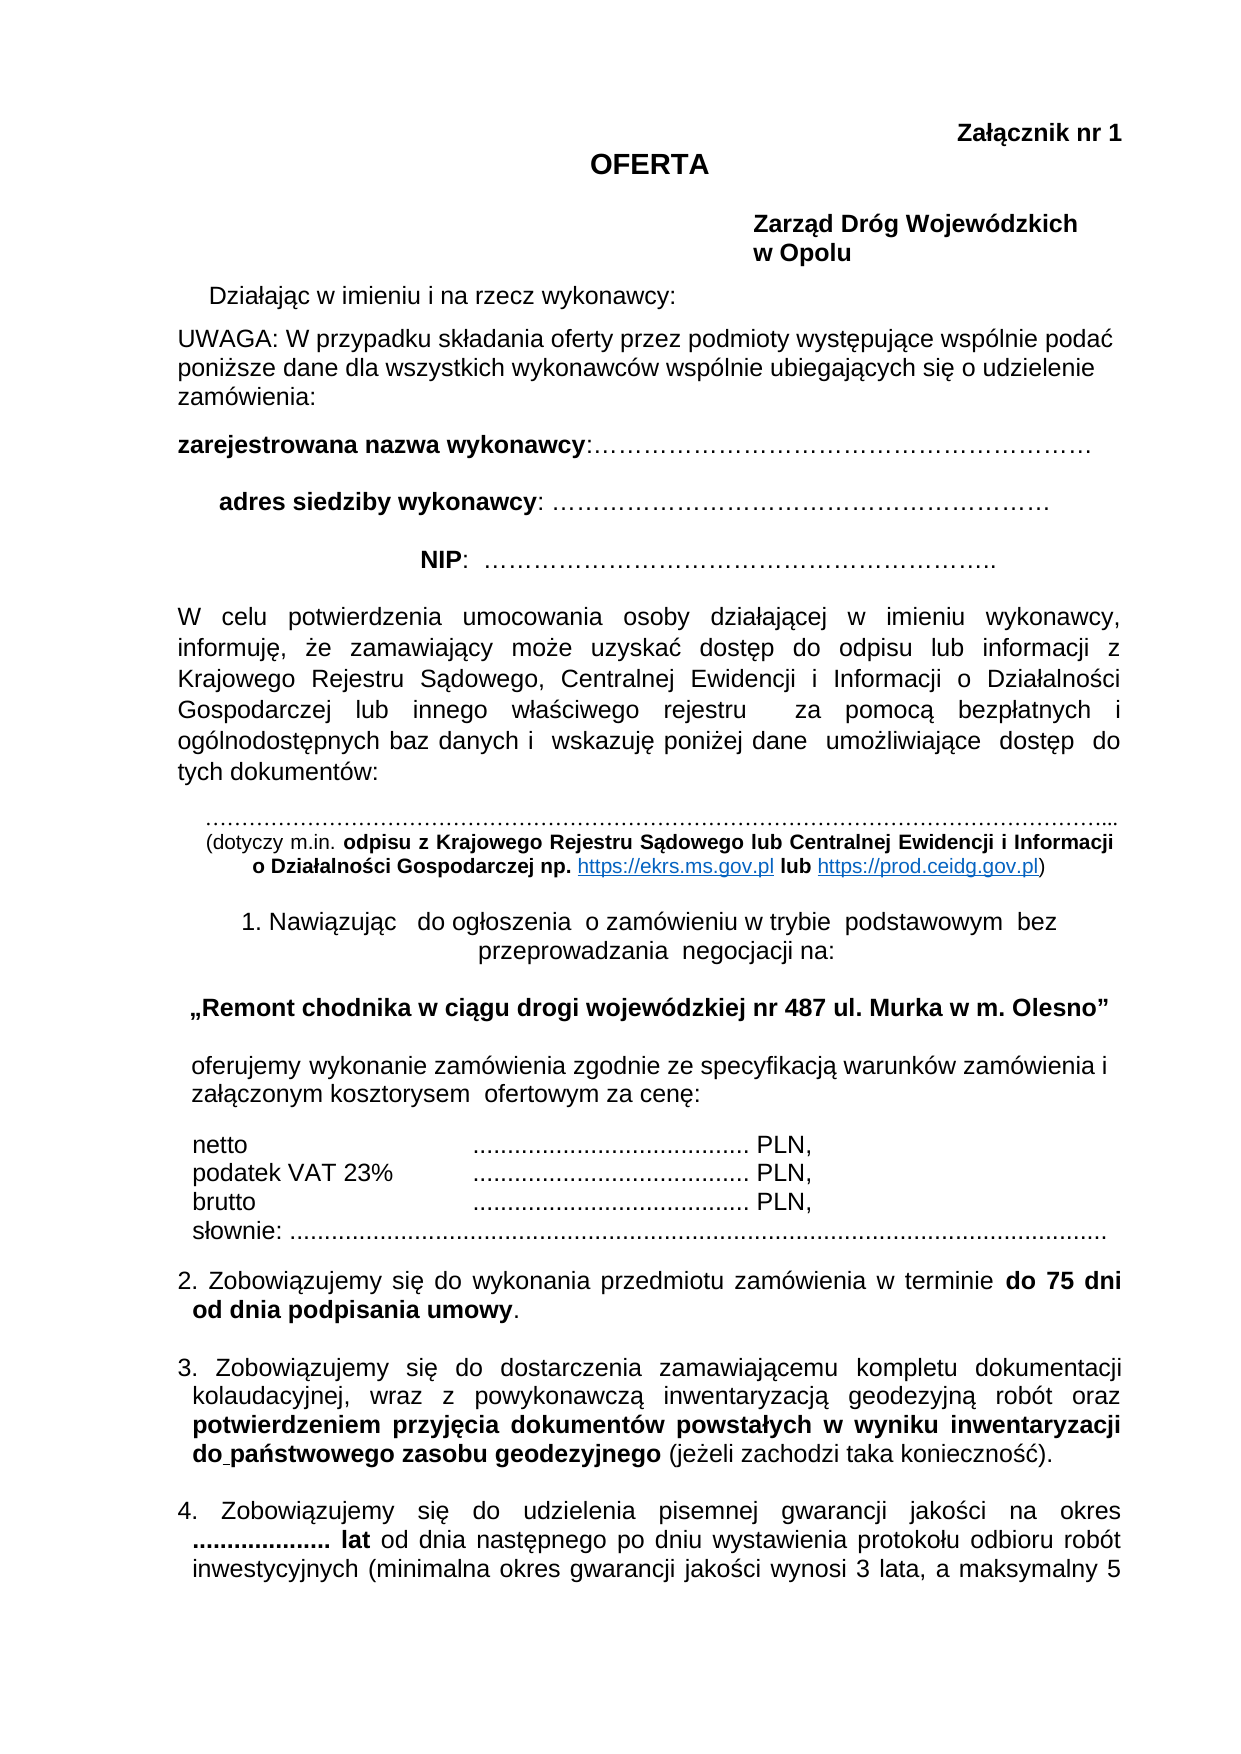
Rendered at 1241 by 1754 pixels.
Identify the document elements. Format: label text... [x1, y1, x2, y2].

text netto ........................................ PLN, [192, 1130, 1122, 1158]
text słownie: ...................................................................................................................... [192, 1216, 1122, 1245]
text podatek VAT 23% ........................................ PLN, [192, 1158, 1122, 1187]
text oferujemy wykonanie zamówienia zgodnie ze specyfikacją warunków zamówienia i [177, 1051, 1122, 1079]
text OFERTA [177, 147, 1122, 180]
text w Opolu [753, 238, 1122, 267]
text NIP: …………………………………………………….. [177, 544, 1122, 573]
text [177, 1496, 1122, 1582]
text załączonym kosztorysem ofertowym za cenę: [177, 1079, 1122, 1108]
text adres siedziby wykonawcy: …………………………………………………… [177, 487, 1122, 516]
text W celu potwierdzenia umocowania osoby działającej w imieniu wykonawcy, informuję, że zamawiający może uzyskać dostęp do odpisu lub informacji z Krajowego Rejestru Sądowego, Centralnej Ewidencji i Informacji o Działalności Gospodarczej lub innego właściwego rejestru za pomocą bezpłatnych i ogólnodostępnych baz danych i wskazuję poniżej dane umożliwiające dostęp do tych dokumentów: [177, 602, 1122, 786]
text zarejestrowana nazwa wykonawcy:…………………………………………………… [177, 429, 1122, 458]
text Działając w imieniu i na rzecz wykonawcy: [177, 281, 1122, 310]
text Zarząd Dróg Wojewódzkich [753, 209, 1122, 238]
text UWAGA: W przypadku składania oferty przez podmioty występujące wspólnie podać poniższe dane dla wszystkich wykonawców wspólnie ubiegających się o udzielenie zamówienia: [177, 324, 1122, 410]
text 1. Nawiązując do ogłoszenia o zamówieniu w trybie podstawowym bez przeprowadzania negocjacji na: [177, 907, 1122, 964]
text (dotyczy m.in. odpisu z Krajowego Rejestru Sądowego lub Centralnej Ewidencji i Informacji o Działalności Gospodarczej np. https://ekrs.ms.gov.pl lub https://prod.ceidg.gov.pl) [177, 830, 1122, 878]
text 3. Zobowiązujemy się do dostarczenia zamawiającemu kompletu dokumentacji kolaudacyjnej, wraz z powykonawczą inwentaryzacją geodezyjną robót oraz potwierdzeniem przyjęcia dokumentów powstałych w wyniku inwentaryzacji do państwowego zasobu geodezyjnego (jeżeli zachodzi taka konieczność). [177, 1352, 1122, 1467]
text ……………………………………………………………………………………………………………... [177, 805, 1122, 830]
text „Remont chodnika w ciągu drogi wojewódzkiej nr 487 ul. Murka w m. Olesno” [177, 993, 1122, 1022]
text 2. Zobowiązujemy się do wykonania przedmiotu zamówienia w terminie do 75 dni od dnia podpisania umowy. [177, 1266, 1122, 1324]
text Załącznik nr 1 [177, 118, 1122, 147]
text brutto ........................................ PLN, [192, 1187, 1122, 1216]
